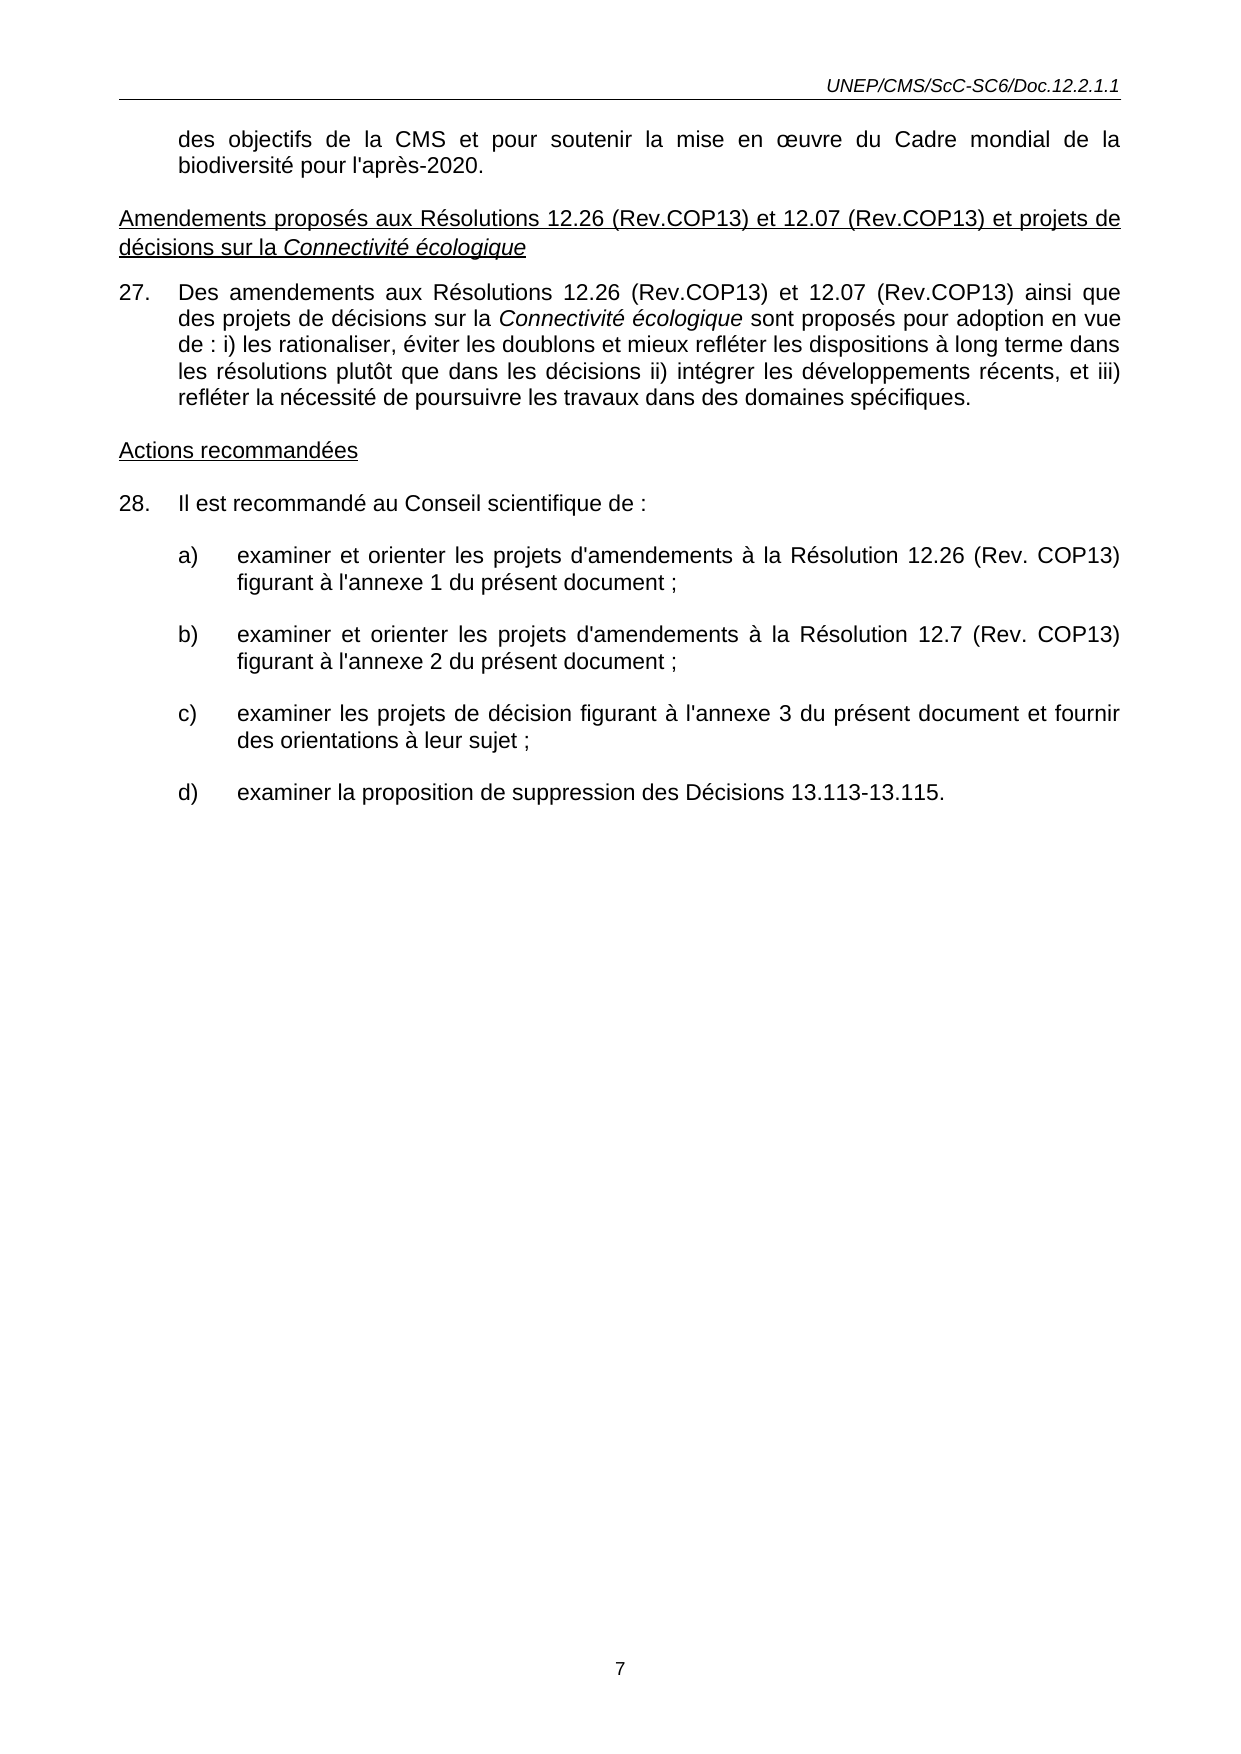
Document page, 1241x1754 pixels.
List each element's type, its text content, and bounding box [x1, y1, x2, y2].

list examiner les projets de décision figurant à l'annexe 3 du présent document et fournir des orientations à leur sujet ; [178, 700, 1121, 753]
text Amendements proposés aux Résolutions 12.26 (Rev.COP13) et 12.07 (Rev.COP13) et projets de décisions sur la Connectivité écologique [119, 205, 1121, 228]
list examiner et orienter les projets d'amendements à la Résolution 12.7 (Rev. COP13) figurant à l'annexe 2 du présent document ; [178, 621, 1121, 674]
text Amendements proposés aux Résolutions 12.26 (Rev.COP13) et 12.07 (Rev.COP13) et projets de décisions sur la Connectivité écologique [119, 229, 1121, 260]
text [119, 126, 1121, 179]
text Actions recommandées [119, 437, 1121, 463]
text 27. Des amendements aux Résolutions 12.26 (Rev.COP13) et 12.07 (Rev.COP13) ainsi que des projets de décisions sur la Connectivité écologique sont proposés pour adoption en vue de : i) les rationaliser, éviter les doublons et mieux refléter les dispositions à long terme dans les résolutions plutôt que dans les décisions ii) intégrer les développements récents, et iii) refléter la nécessité de poursuivre les travaux dans des domaines spécifiques. [119, 279, 1121, 410]
list examiner la proposition de suppression des Décisions 13.113-13.115. [178, 779, 1121, 806]
list examiner et orienter les projets d'amendements à la Résolution 12.26 (Rev. COP13) figurant à l'annexe 1 du présent document ; [178, 542, 1121, 595]
text 28. Il est recommandé au Conseil scientifique de : [119, 489, 1121, 516]
